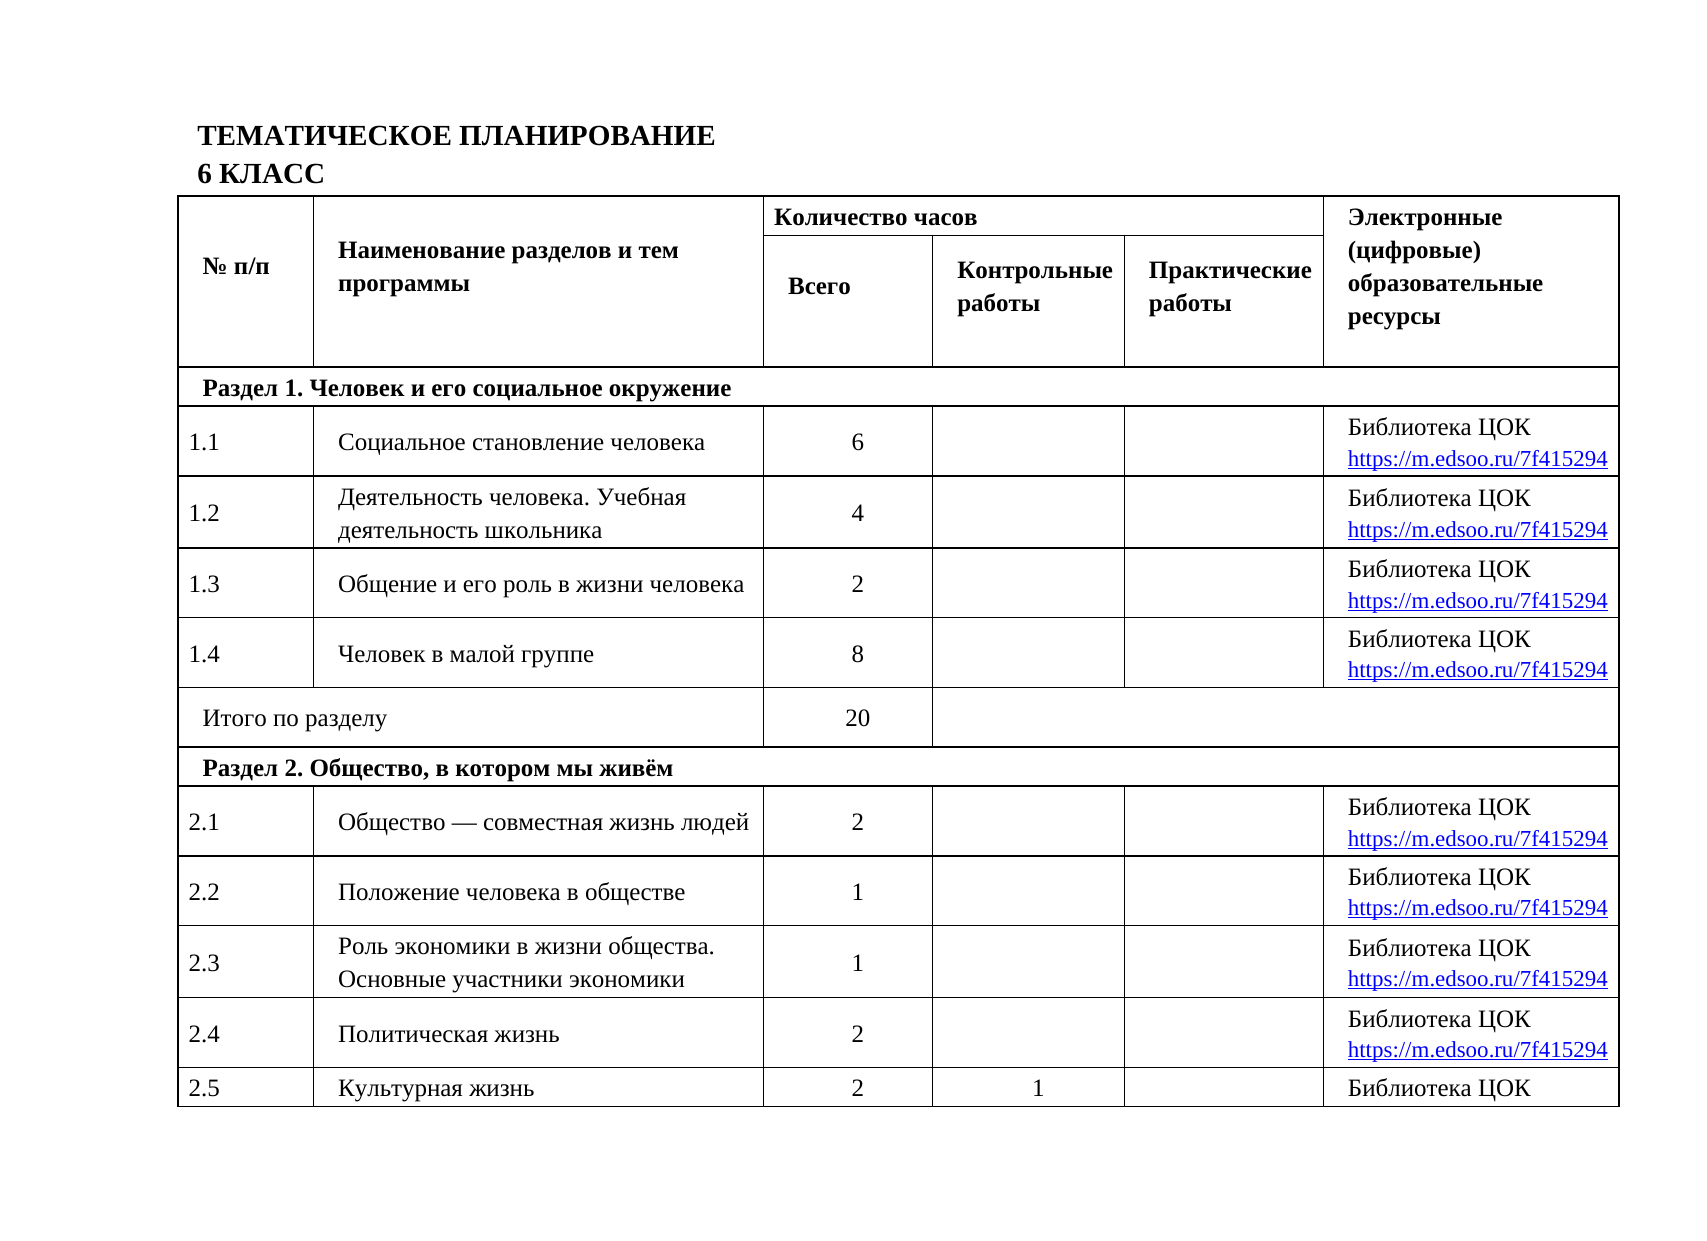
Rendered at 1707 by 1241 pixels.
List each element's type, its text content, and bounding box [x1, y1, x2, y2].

table_cell 2.4 [179, 998, 313, 1066]
table_cell [933, 998, 1124, 1066]
table_cell 2.3 [179, 926, 313, 997]
table_cell 2 [764, 998, 932, 1066]
table_cell Библиотека ЦОК https://m.edsoo.ru/7f415294 [1324, 549, 1618, 617]
table_cell 1.4 [179, 618, 313, 686]
table_cell Роль экономики в жизни общества. Основные участники экономики [314, 926, 763, 997]
table_cell Библиотека ЦОК https://m.edsoo.ru/7f415294 [1324, 477, 1618, 547]
table_cell [933, 857, 1124, 924]
table_cell 2.1 [179, 787, 313, 855]
table_cell 1 [933, 1068, 1124, 1106]
table_cell Положение человека в обществе [314, 857, 763, 924]
table_cell Контрольные работы [933, 236, 1124, 366]
table_cell [933, 618, 1124, 686]
table_header Наименование разделов и тем программы [314, 197, 763, 366]
table_cell Политическая жизнь [314, 998, 763, 1066]
table_header № п/п [179, 197, 313, 366]
table_header Количество часов [764, 197, 1323, 234]
table_cell Библиотека ЦОК https://m.edsoo.ru/7f415294 [1324, 857, 1618, 924]
table_cell 1.1 [179, 407, 313, 475]
table_cell [1125, 926, 1323, 997]
text 6 КЛАСС [190, 157, 1618, 190]
table_cell Человек в малой группе [314, 618, 763, 686]
table_cell [1125, 618, 1323, 686]
table_cell [933, 549, 1124, 617]
table_cell Библиотека ЦОК https://m.edsoo.ru/7f415294 [1324, 787, 1618, 855]
table_cell Общество — совместная жизнь людей [314, 787, 763, 855]
table_cell [933, 926, 1124, 997]
table_cell [1125, 1068, 1323, 1106]
table_cell Библиотека ЦОК https://m.edsoo.ru/7f415294 [1324, 618, 1618, 686]
table_cell 2 [764, 787, 932, 855]
table_cell 6 [764, 407, 932, 475]
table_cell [1324, 998, 1618, 1066]
table_cell 1.2 [179, 477, 313, 547]
table_cell 1 [764, 926, 932, 997]
table_cell [1125, 407, 1323, 475]
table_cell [1324, 1068, 1618, 1106]
table_cell [1125, 998, 1323, 1066]
table_cell 2 [764, 1068, 932, 1106]
table_cell [933, 787, 1124, 855]
table_cell Культурная жизнь [314, 1068, 763, 1106]
table_header Электронные (цифровые) образовательные ресурсы [1324, 197, 1618, 366]
table_cell [1125, 787, 1323, 855]
table_cell Практические работы [1125, 236, 1323, 366]
table_cell Библиотека ЦОК https://m.edsoo.ru/7f415294 [1324, 407, 1618, 475]
table_cell [933, 688, 1618, 746]
table_cell 1.3 [179, 549, 313, 617]
table_cell [1125, 857, 1323, 924]
table_cell Социальное становление человека [314, 407, 763, 475]
table_cell Итого по разделу [179, 688, 763, 746]
table_cell 8 [764, 618, 932, 686]
table_cell Раздел 2. Общество, в котором мы живём [179, 748, 1618, 785]
table_cell [1125, 549, 1323, 617]
table_cell 1 [764, 857, 932, 924]
table_cell [933, 477, 1124, 547]
table_cell 4 [764, 477, 932, 547]
table_cell Деятельность человека. Учебная деятельность школьника [314, 477, 763, 547]
table_cell 2 [764, 549, 932, 617]
table_cell [1125, 477, 1323, 547]
table_cell Общение и его роль в жизни человека [314, 549, 763, 617]
table_cell 20 [764, 688, 932, 746]
table_cell Всего [764, 236, 932, 366]
table_cell Раздел 1. Человек и его социальное окружение [179, 368, 1618, 405]
table_cell 2.2 [179, 857, 313, 924]
table_cell [933, 407, 1124, 475]
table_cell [1324, 926, 1618, 997]
text ТЕМАТИЧЕСКОЕ ПЛАНИРОВАНИЕ [190, 118, 1618, 152]
table_cell 2.5 [179, 1068, 313, 1106]
